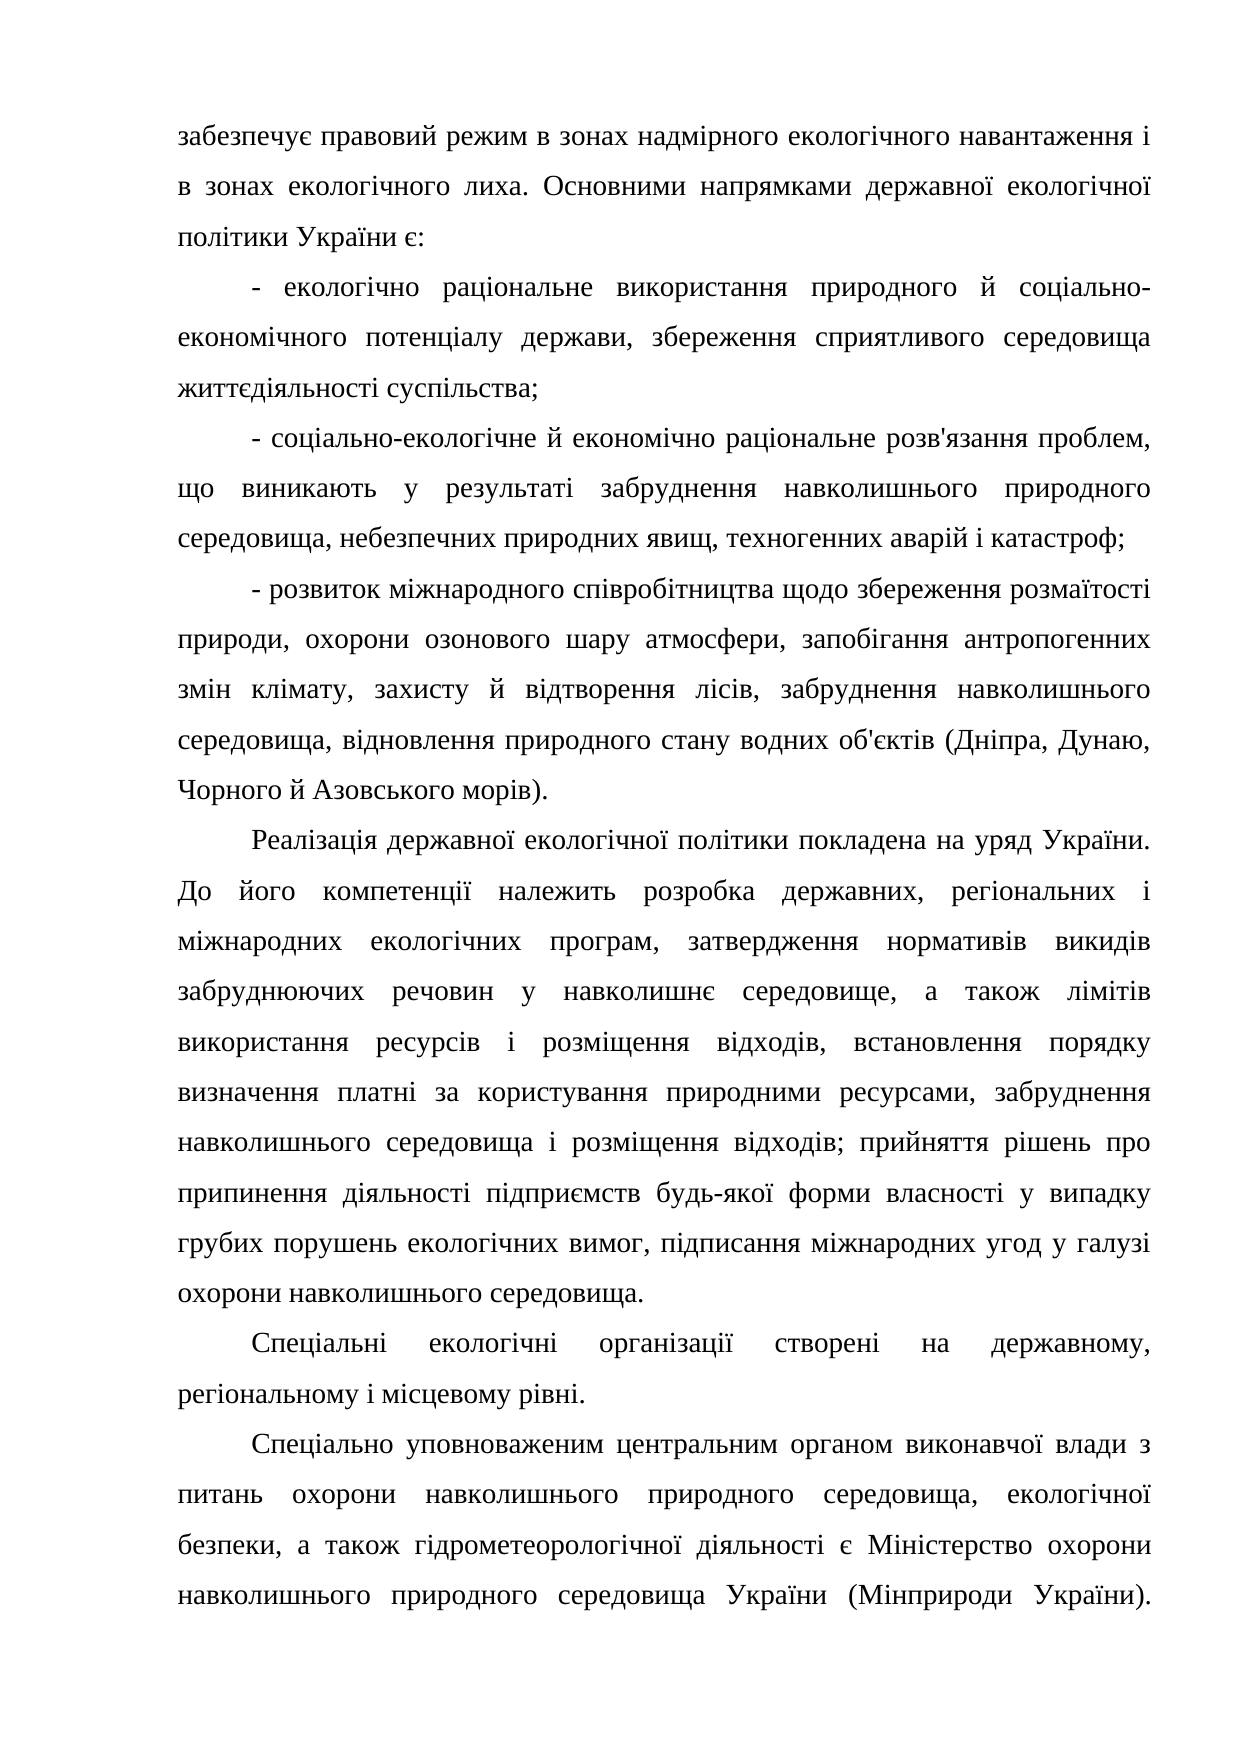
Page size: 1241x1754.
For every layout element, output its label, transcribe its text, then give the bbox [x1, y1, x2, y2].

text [177, 1426, 1152, 1611]
text - розвиток міжнародного співробітництва щодо збереження розмаїтості природи, охорони озонового шару атмосфери, запобігання антропогенних змін клімату, захисту й відтворення лісів, забруднення навколишнього середовища, відновлення природного стану водних об'єктів (Дніпра, Дунаю, Чорного й Азовського морів). [177, 571, 1152, 806]
text Реалізація державної екологічної політики покладена на уряд України. До його компетенції належить розробка державних, регіональних і міжнародних екологічних програм, затвердження нормативів викидів забруднюючих речовин у навколишнє середовище, а також лімітів використання ресурсів і розміщення відходів, встановлення порядку визначення платні за користування природними ресурсами, забруднення навколишнього середовища і розміщення відходів; прийняття рішень про припинення діяльності підприємств будь-якої форми власності у випадку грубих порушень екологічних вимог, підписання міжнародних угод у галузі охорони навколишнього середовища. [177, 822, 1152, 1309]
text - соціально-екологічне й економічно раціональне розв'язання проблем, що виникають у результаті забруднення навколишнього природного середовища, небезпечних природних явищ, техногенних аварій і катастроф; [177, 420, 1152, 554]
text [177, 118, 1152, 252]
text - екологічно раціональне використання природного й соціально-економічного потенціалу держави, збереження сприятливого середовища життєдіяльності суспільства; [177, 269, 1152, 403]
text Спеціальні екологічні організації створені на державному, регіональному і місцевому рівні. [177, 1326, 1152, 1409]
